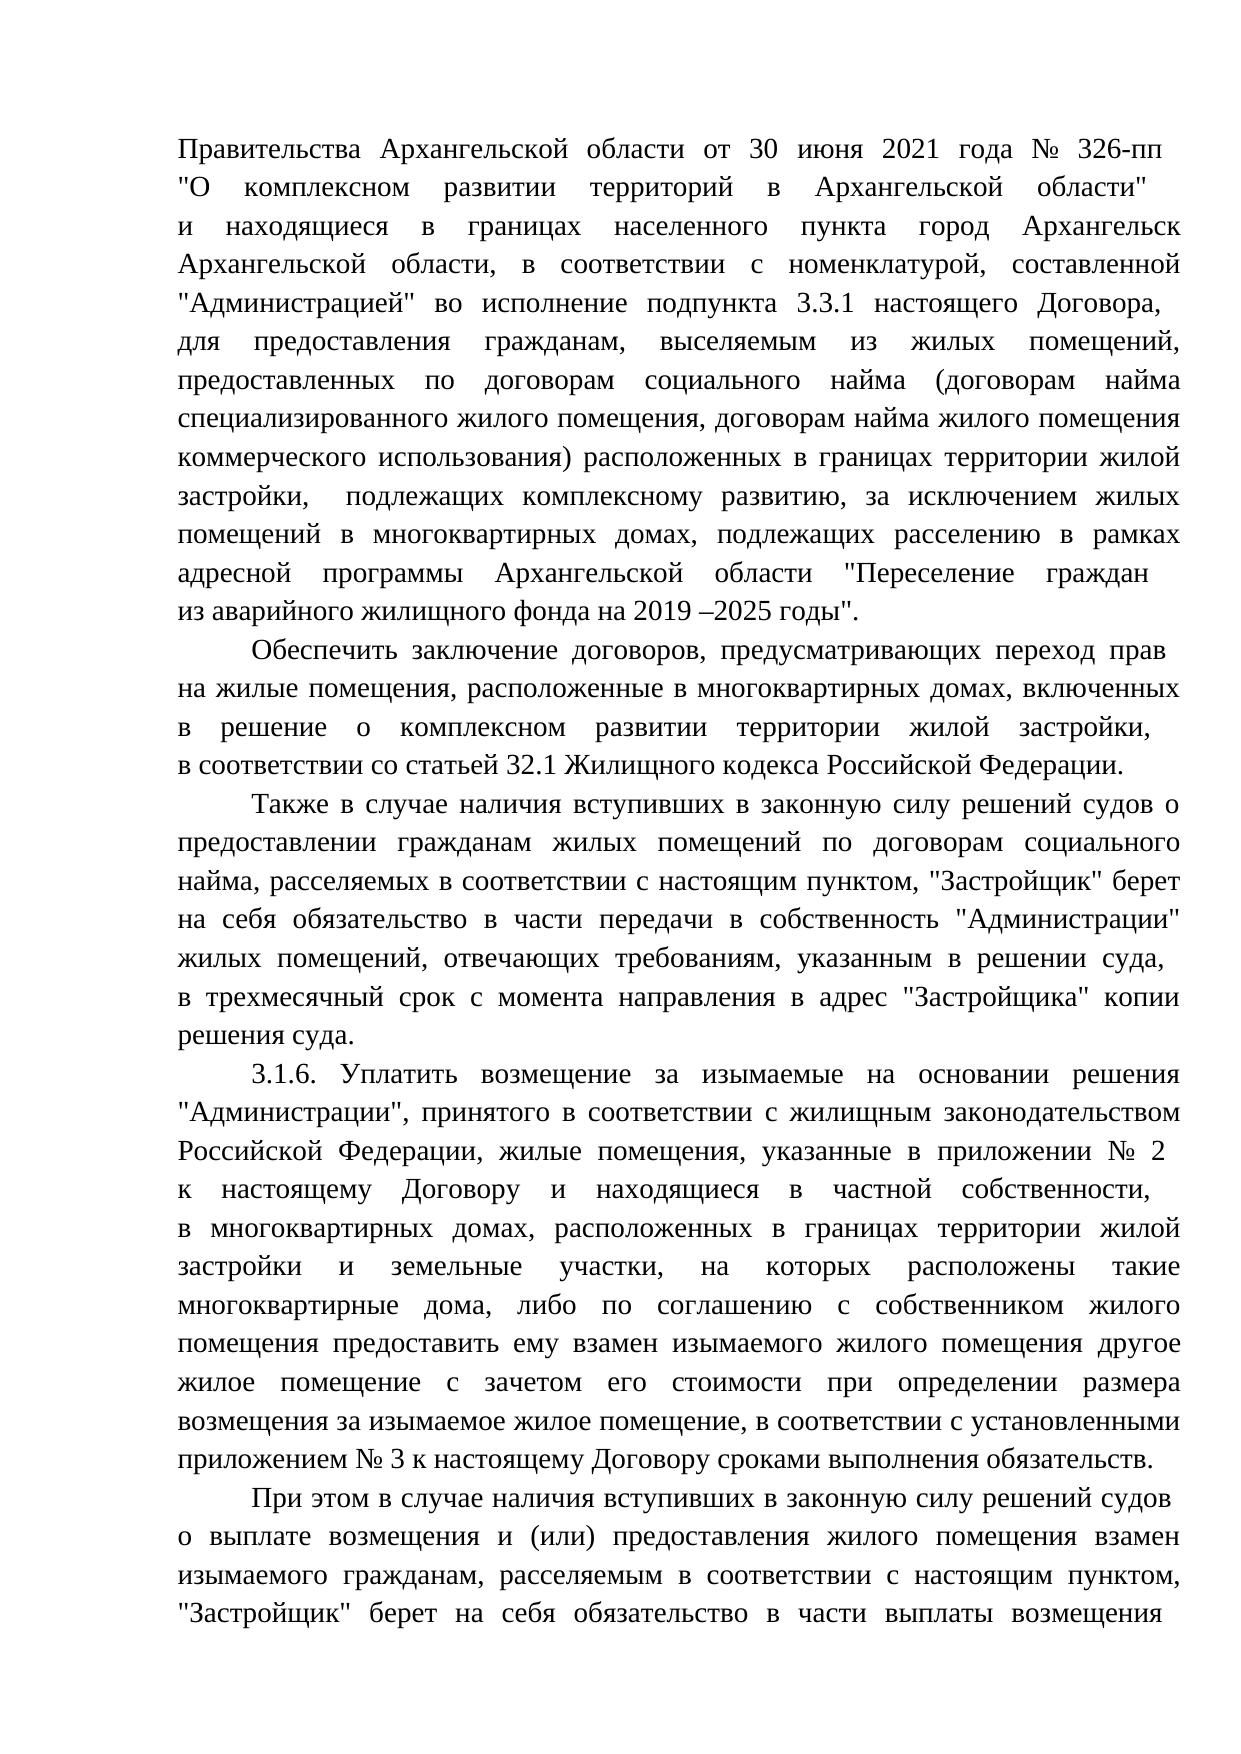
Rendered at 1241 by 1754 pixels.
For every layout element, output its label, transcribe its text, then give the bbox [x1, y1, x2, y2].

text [177, 1480, 1181, 1629]
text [177, 131, 1181, 627]
text 3.1.6. Уплатить возмещение за изымаемые на основании решения "Администрации", принятого в соответствии с жилищным законодательством Российской Федерации, жилые помещения, указанные в приложении № 2 к настоящему Договору и находящиеся в частной собственности, в многоквартирных домах, расположенных в границах территории жилой застройки и земельные участки, на которых расположены такие многоквартирные дома, либо по соглашению с собственником жилого помещения предоставить ему взамен изымаемого жилого помещения другое жилое помещение с зачетом его стоимости при определении размера возмещения за изымаемое жилое помещение, в соответствии с установленными приложением № 3 к настоящему Договору сроками выполнения обязательств. [177, 1056, 1181, 1475]
text Обеспечить заключение договоров, предусматривающих переход прав на жилые помещения, расположенные в многоквартирных домах, включенных в решение о комплексном развитии территории жилой застройки, в соответствии со статьей 32.1 Жилищного кодекса Российской Федерации. [177, 632, 1181, 781]
text Также в случае наличия вступивших в законную силу решений судов о предоставлении гражданам жилых помещений по договорам социального найма, расселяемых в соответствии с настоящим пунктом, "Застройщик" берет на себя обязательство в части передачи в собственность "Администрации" жилых помещений, отвечающих требованиям, указанным в решении суда, в трехмесячный срок с момента направления в адрес "Застройщика" копии решения суда. [177, 786, 1181, 1051]
